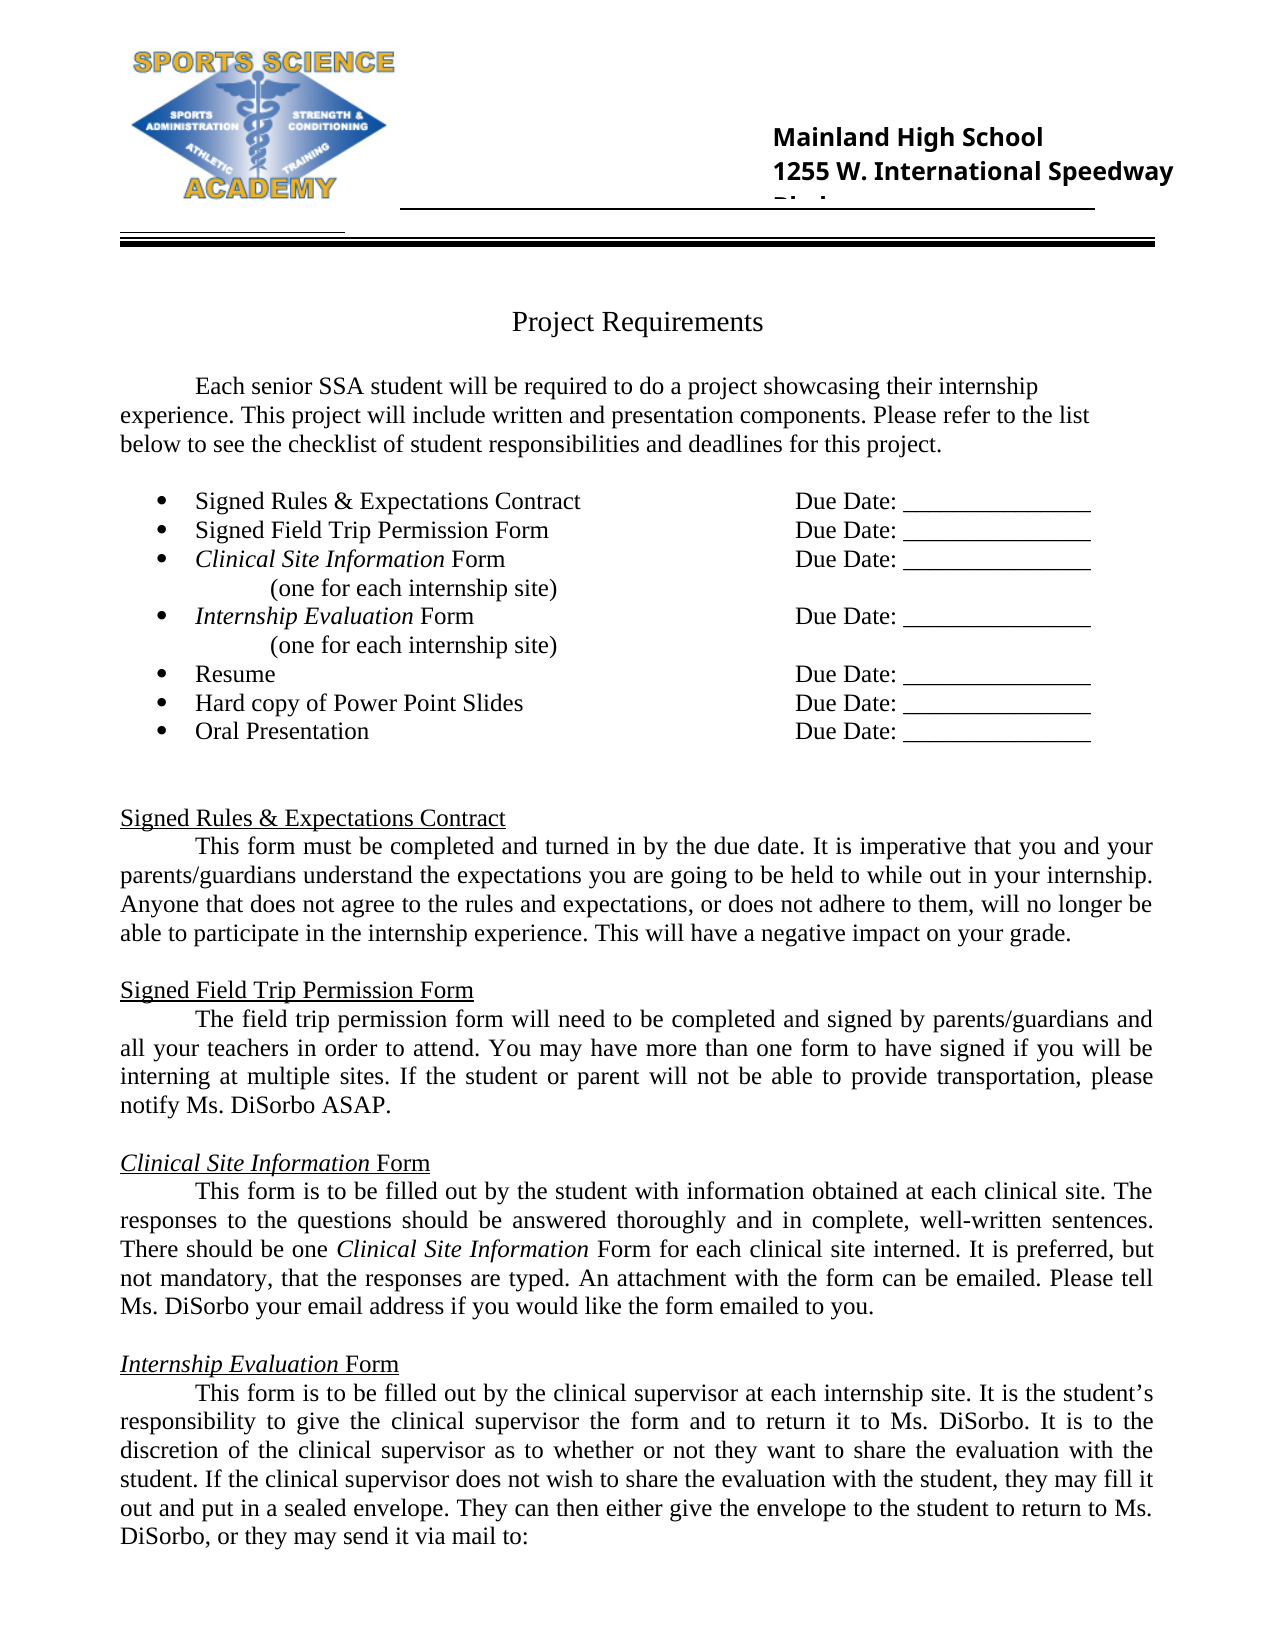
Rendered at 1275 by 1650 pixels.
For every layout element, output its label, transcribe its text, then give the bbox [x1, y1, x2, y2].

text (one for each internship site) [270, 573, 1155, 601]
text This form is to be filled out by the clinical supervisor at each internship site. It is the student’s responsibility to give the clinical supervisor the form and to return it to Ms. DiSorbo. It is to the discretion of the clinical supervisor as to whether or not they want to share the evaluation with the student. If the clinical supervisor does not wish to share the evaluation with the student, they may fill it out and put in a sealed envelope. They can then either give the envelope to the student to return to Ms. DiSorbo, or they may send it via mail to: [120, 1378, 1155, 1550]
text Internship Evaluation Form [120, 1349, 1155, 1378]
text Signed Field Trip Permission Form [120, 975, 1155, 1004]
text Signed Rules & Expectations Contract [120, 803, 1155, 831]
text Project Requirements [120, 304, 1155, 338]
list Hard copy of Power Point Slides Due Date: _______________ [157, 688, 1155, 716]
list Resume Due Date: _______________ [157, 659, 1155, 688]
list Signed Rules & Expectations Contract Due Date: _______________ [157, 486, 1155, 515]
text Clinical Site Information Form [120, 1148, 1155, 1176]
list Signed Field Trip Permission Form Due Date: _______________ [157, 515, 1155, 544]
text This form must be completed and turned in by the due date. It is imperative that you and your parents/guardians understand the expectations you are going to be held to while out in your internship. Anyone that does not agree to the rules and expectations, or does not adhere to them, will no longer be able to participate in the internship experience. This will have a negative impact on your grade. [120, 831, 1155, 946]
list Clinical Site Information Form Due Date: _______________ [157, 544, 1155, 573]
picture [120, 37, 400, 207]
text Each senior SSA student will be required to do a project showcasing their internship experience. This project will include written and presentation components. Please refer to the list below to see the checklist of student responsibilities and deadlines for this project. [120, 371, 1155, 458]
text This form is to be filled out by the student with information obtained at each clinical site. The responses to the questions should be answered thoroughly and in complete, well-written sentences. There should be one Clinical Site Information Form for each clinical site interned. It is preferred, but not mandatory, that the responses are typed. An attachment with the form can be emailed. Please tell Ms. DiSorbo your email address if you would like the form emailed to you. [120, 1176, 1155, 1320]
text The field trip permission form will need to be completed and signed by parents/guardians and all your teachers in order to attend. You may have more than one form to have signed if you will be interning at multiple sites. If the student or parent will not be able to provide transportation, please notify Ms. DiSorbo ASAP. [120, 1004, 1155, 1119]
list Oral Presentation Due Date: _______________ [157, 716, 1155, 745]
list Internship Evaluation Form Due Date: _______________ [157, 601, 1155, 630]
text (one for each internship site) [270, 630, 1155, 659]
